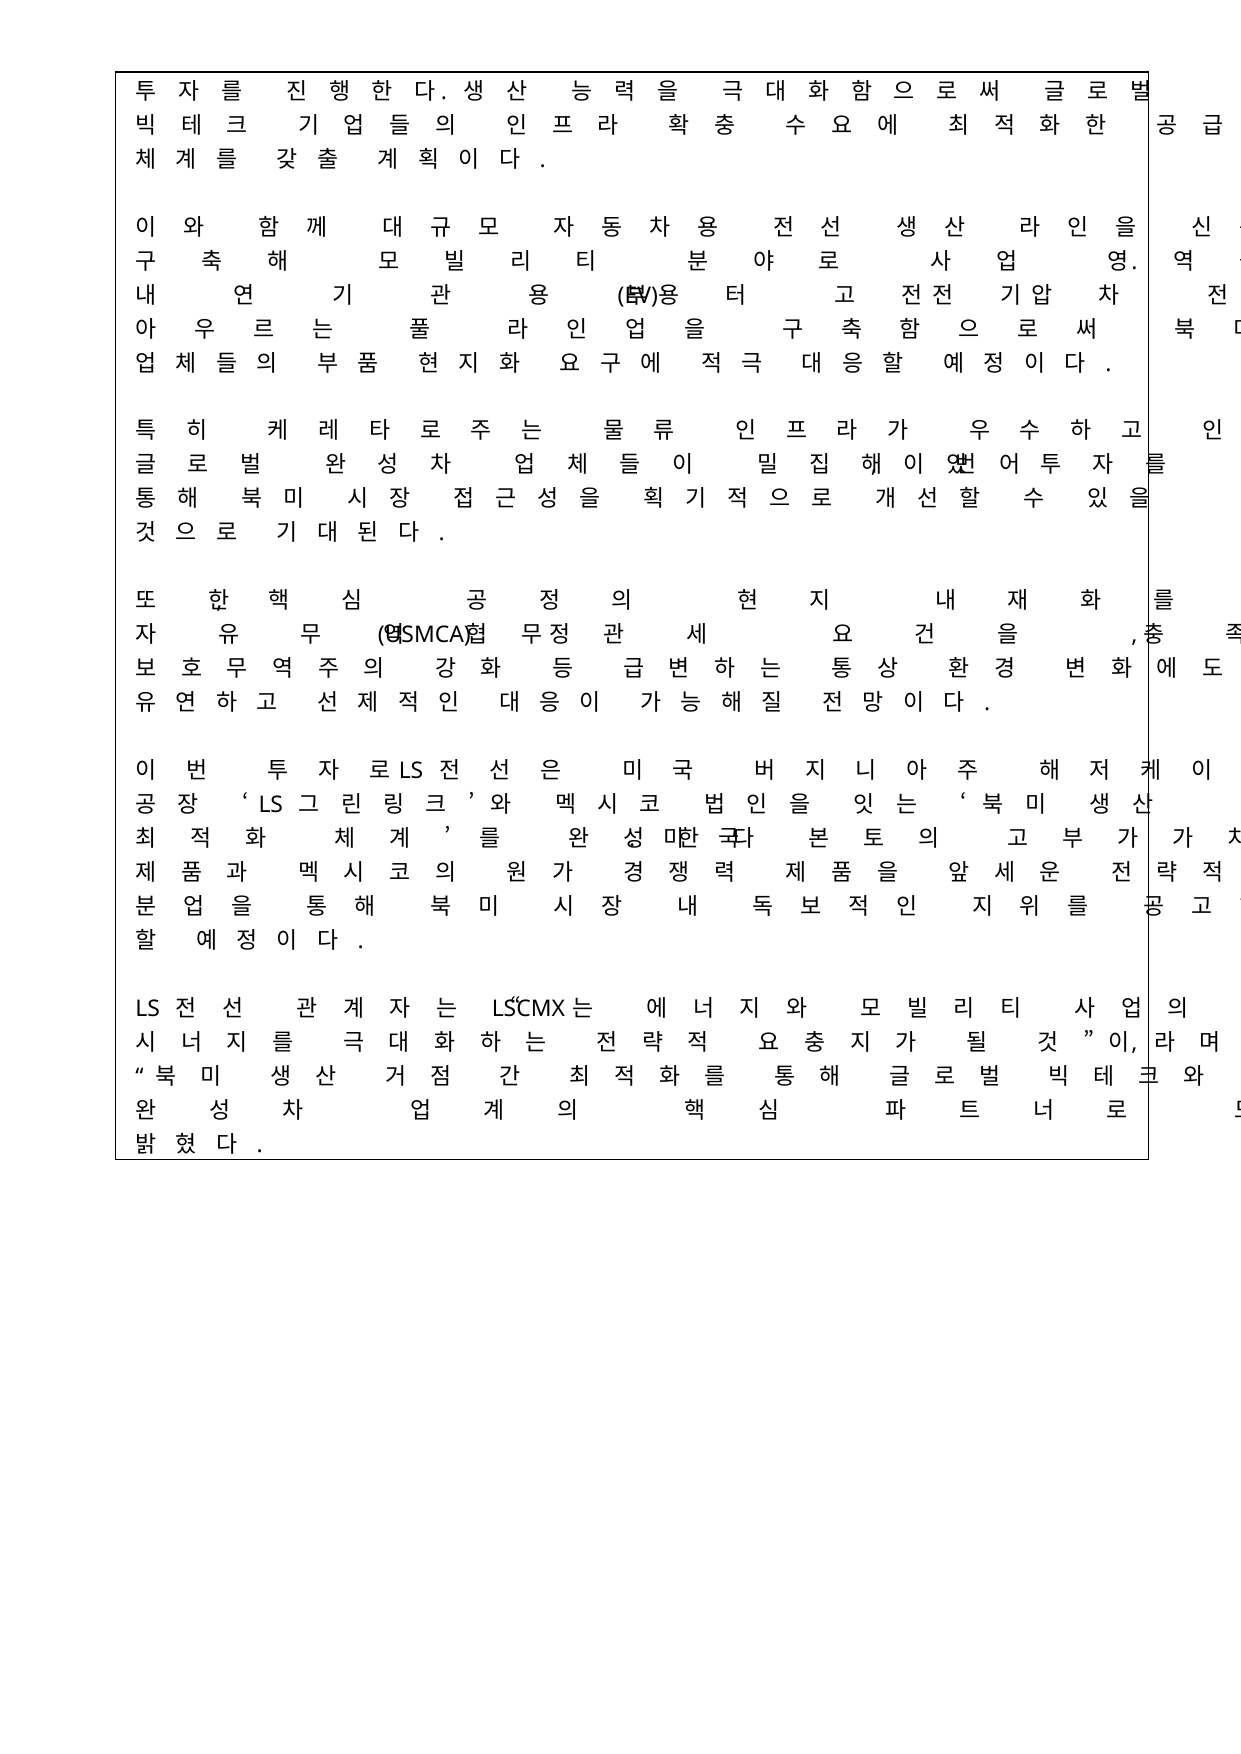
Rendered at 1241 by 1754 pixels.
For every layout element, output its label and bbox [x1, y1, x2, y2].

table_cell [116, 73, 1148, 1159]
